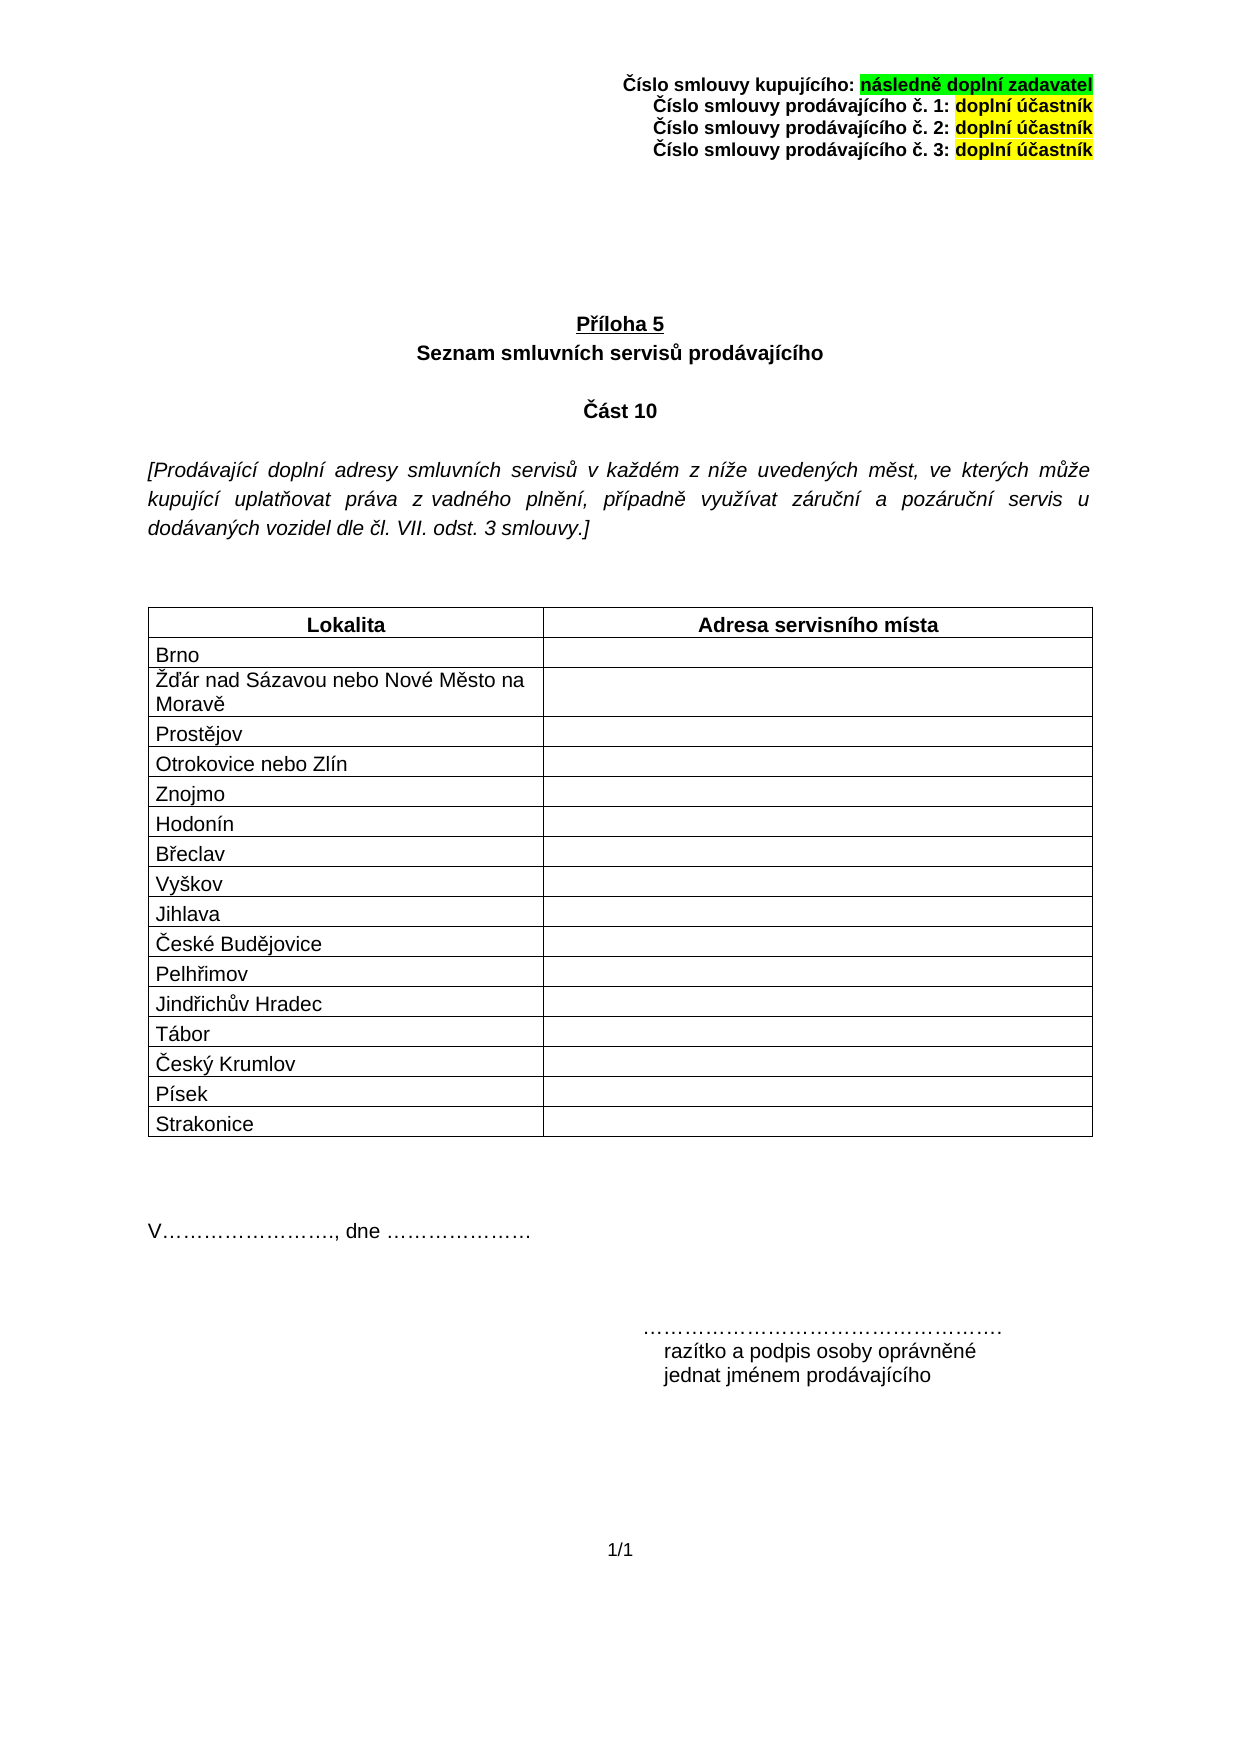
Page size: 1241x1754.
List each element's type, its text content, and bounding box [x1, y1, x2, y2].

table_cell Strakonice [149, 1107, 543, 1136]
table_header Lokalita [149, 608, 543, 637]
text V……………………., dne ………………… [148, 1219, 1093, 1243]
table_cell Břeclav [149, 837, 543, 866]
table_cell [544, 987, 1092, 1016]
text jednat jménem prodávajícího [589, 1363, 1093, 1387]
table_cell Brno [149, 638, 543, 667]
table_cell [544, 1047, 1092, 1076]
table_cell [544, 897, 1092, 926]
table_cell Písek [149, 1077, 543, 1106]
text razítko a podpis osoby oprávněné [298, 1339, 1093, 1363]
table_cell Jihlava [149, 897, 543, 926]
table_cell Prostějov [149, 717, 543, 746]
table_cell [544, 777, 1092, 806]
table_cell [544, 807, 1092, 836]
text [Prodávající doplní adresy smluvních servisů v každém z níže uvedených měst, ve kterých může kupující uplatňovat práva z vadného plnění, případně využívat záruční a pozáruční servis u dodávaných vozidel dle čl. VII. odst. 3 smlouvy.] [148, 452, 1093, 540]
text ……………………………………………. [148, 1315, 1093, 1339]
table_cell [544, 668, 1092, 716]
table_cell [544, 957, 1092, 986]
table_cell České Budějovice [149, 927, 543, 956]
table_cell [544, 1077, 1092, 1106]
table_cell Žďár nad Sázavou nebo Nové Město na Moravě [149, 668, 543, 716]
text Část 10 [148, 394, 1093, 423]
table_cell [544, 867, 1092, 896]
table_cell Český Krumlov [149, 1047, 543, 1076]
text Seznam smluvních servisů prodávajícího [148, 336, 1093, 365]
table_header Adresa servisního místa [544, 608, 1092, 637]
table_cell Znojmo [149, 777, 543, 806]
table_cell Jindřichův Hradec [149, 987, 543, 1016]
text Příloha 5 [148, 307, 1093, 336]
table_cell [544, 747, 1092, 776]
table_cell Otrokovice nebo Zlín [149, 747, 543, 776]
table_cell [544, 927, 1092, 956]
table_cell [544, 1107, 1092, 1136]
table_cell Hodonín [149, 807, 543, 836]
table_cell Pelhřimov [149, 957, 543, 986]
table_cell [544, 638, 1092, 667]
table_cell Tábor [149, 1017, 543, 1046]
table_cell [544, 837, 1092, 866]
table_cell [544, 717, 1092, 746]
table_cell [544, 1017, 1092, 1046]
table_cell Vyškov [149, 867, 543, 896]
